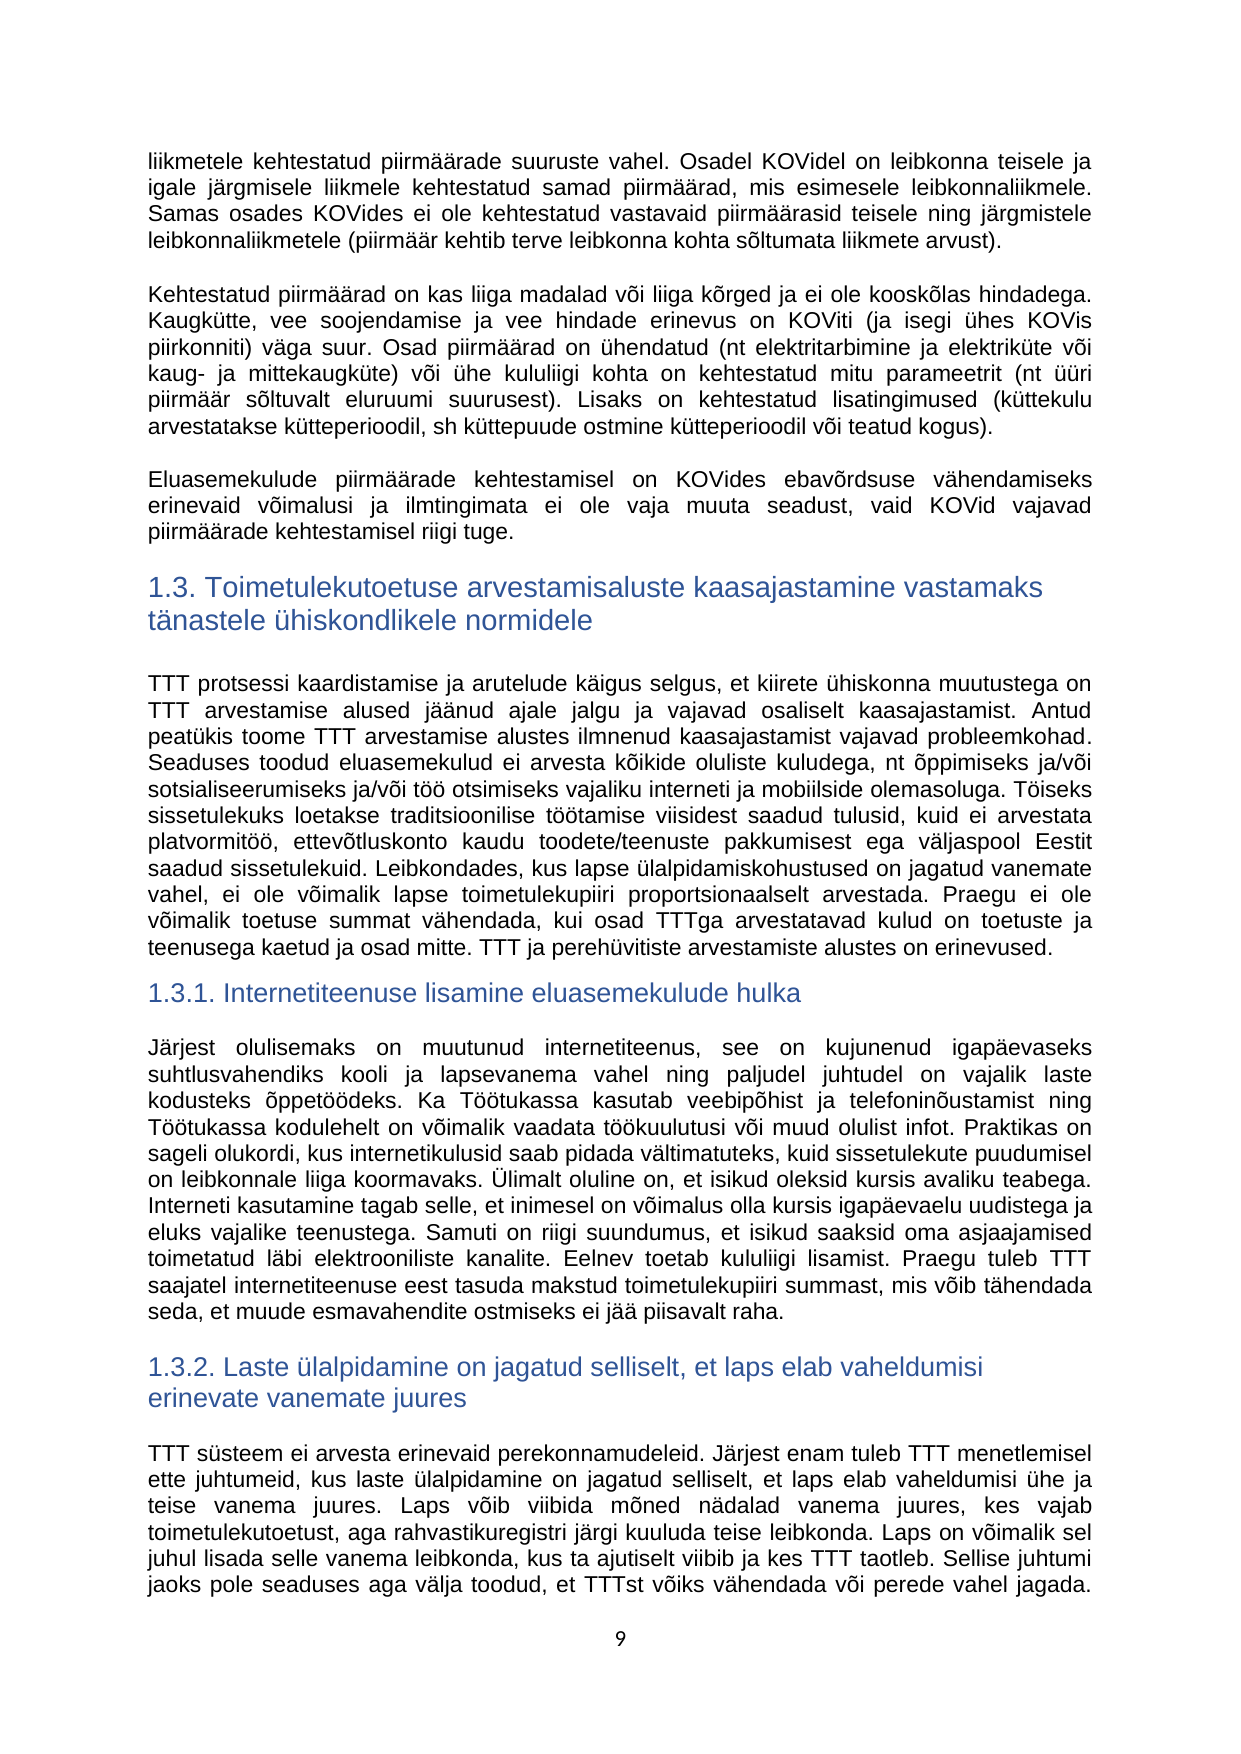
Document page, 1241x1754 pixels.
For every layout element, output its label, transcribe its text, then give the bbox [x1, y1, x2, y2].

subtitle 1.3.2. Laste ülalpidamine on jagatud selliselt, et laps elab vaheldumisi erinevate vanemate juures [148, 1351, 1093, 1413]
list Eluasemekulude piirmäärade kehtestamisel on KOVides ebavõrdsuse vähendamiseks erinevaid võimalusi ja ilmtingimata ei ole vaja muuta seadust, vaid KOVid vajavad piirmäärade kehtestamisel riigi tuge. [148, 466, 1093, 544]
subtitle 1.3.1. Internetiteenuse lisamine eluasemekulude hulka [148, 977, 1093, 1008]
subtitle 1.3. Toimetulekutoetuse arvestamisaluste kaasajastamine vastamaks tänastele ühiskondlikele normidele [148, 569, 1093, 637]
list Kehtestatud piirmäärad on kas liiga madalad või liiga kõrged ja ei ole kooskõlas hindadega. Kaugkütte, vee soojendamise ja vee hindade erinevus on KOViti (ja isegi ühes KOVis piirkonniti) väga suur. Osad piirmäärad on ühendatud (nt elektritarbimine ja elektriküte või kaug- ja mittekaugküte) või ühe kululiigi kohta on kehtestatud mitu parameetrit (nt üüri piirmäär sõltuvalt eluruumi suurusest). Lisaks on kehtestatud lisatingimused (küttekulu arvestatakse kütteperioodil, sh küttepuude ostmine kütteperioodil või teatud kogus). [148, 281, 1093, 439]
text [148, 1439, 1093, 1598]
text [148, 148, 1093, 253]
list TTT protsessi kaardistamise ja arutelude käigus selgus, et kiirete ühiskonna muutustega on TTT arvestamise alused jäänud ajale jalgu ja vajavad osaliselt kaasajastamist. Antud peatükis toome TTT arvestamise alustes ilmnenud kaasajastamist vajavad probleemkohad. Seaduses toodud eluasemekulud ei arvesta kõikide oluliste kuludega, nt õppimiseks ja/või sotsialiseerumiseks ja/või töö otsimiseks vajaliku interneti ja mobiilside olemasoluga. Töiseks sissetulekuks loetakse traditsioonilise töötamise viisidest saadud tulusid, kuid ei arvestata platvormitöö, ettevõtluskonto kaudu toodete/teenuste pakkumisest ega väljaspool Eestit saadud sissetulekuid. Leibkondades, kus lapse ülalpidamiskohustused on jagatud vanemate vahel, ei ole võimalik lapse toimetulekupiiri proportsionaalselt arvestada. Praegu ei ole võimalik toetuse summat vähendada, kui osad TTTga arvestatavad kulud on toetuste ja teenusega kaetud ja osad mitte. TTT ja perehüvitiste arvestamiste alustes on erinevused. [148, 670, 1093, 960]
list Järjest olulisemaks on muutunud internetiteenus, see on kujunenud igapäevaseks suhtlusvahendiks kooli ja lapsevanema vahel ning paljudel juhtudel on vajalik laste kodusteks õppetöödeks. Ka Töötukassa kasutab veebipõhist ja telefoninõustamist ning Töötukassa kodulehelt on võimalik vaadata töökuulutusi või muud olulist infot. Praktikas on sageli olukordi, kus internetikulusid saab pidada vältimatuteks, kuid sissetulekute puudumisel on leibkonnale liiga koormavaks. Ülimalt oluline on, et isikud oleksid kursis avaliku teabega. Interneti kasutamine tagab selle, et inimesel on võimalus olla kursis igapäevaelu uudistega ja eluks vajalike teenustega. Samuti on riigi suundumus, et isikud saaksid oma asjaajamised toimetatud läbi elektrooniliste kanalite. Eelnev toetab kululiigi lisamist. Praegu tuleb TTT saajatel internetiteenuse eest tasuda makstud toimetulekupiiri summast, mis võib tähendada seda, et muude esmavahendite ostmiseks ei jää piisavalt raha. [148, 1034, 1093, 1324]
